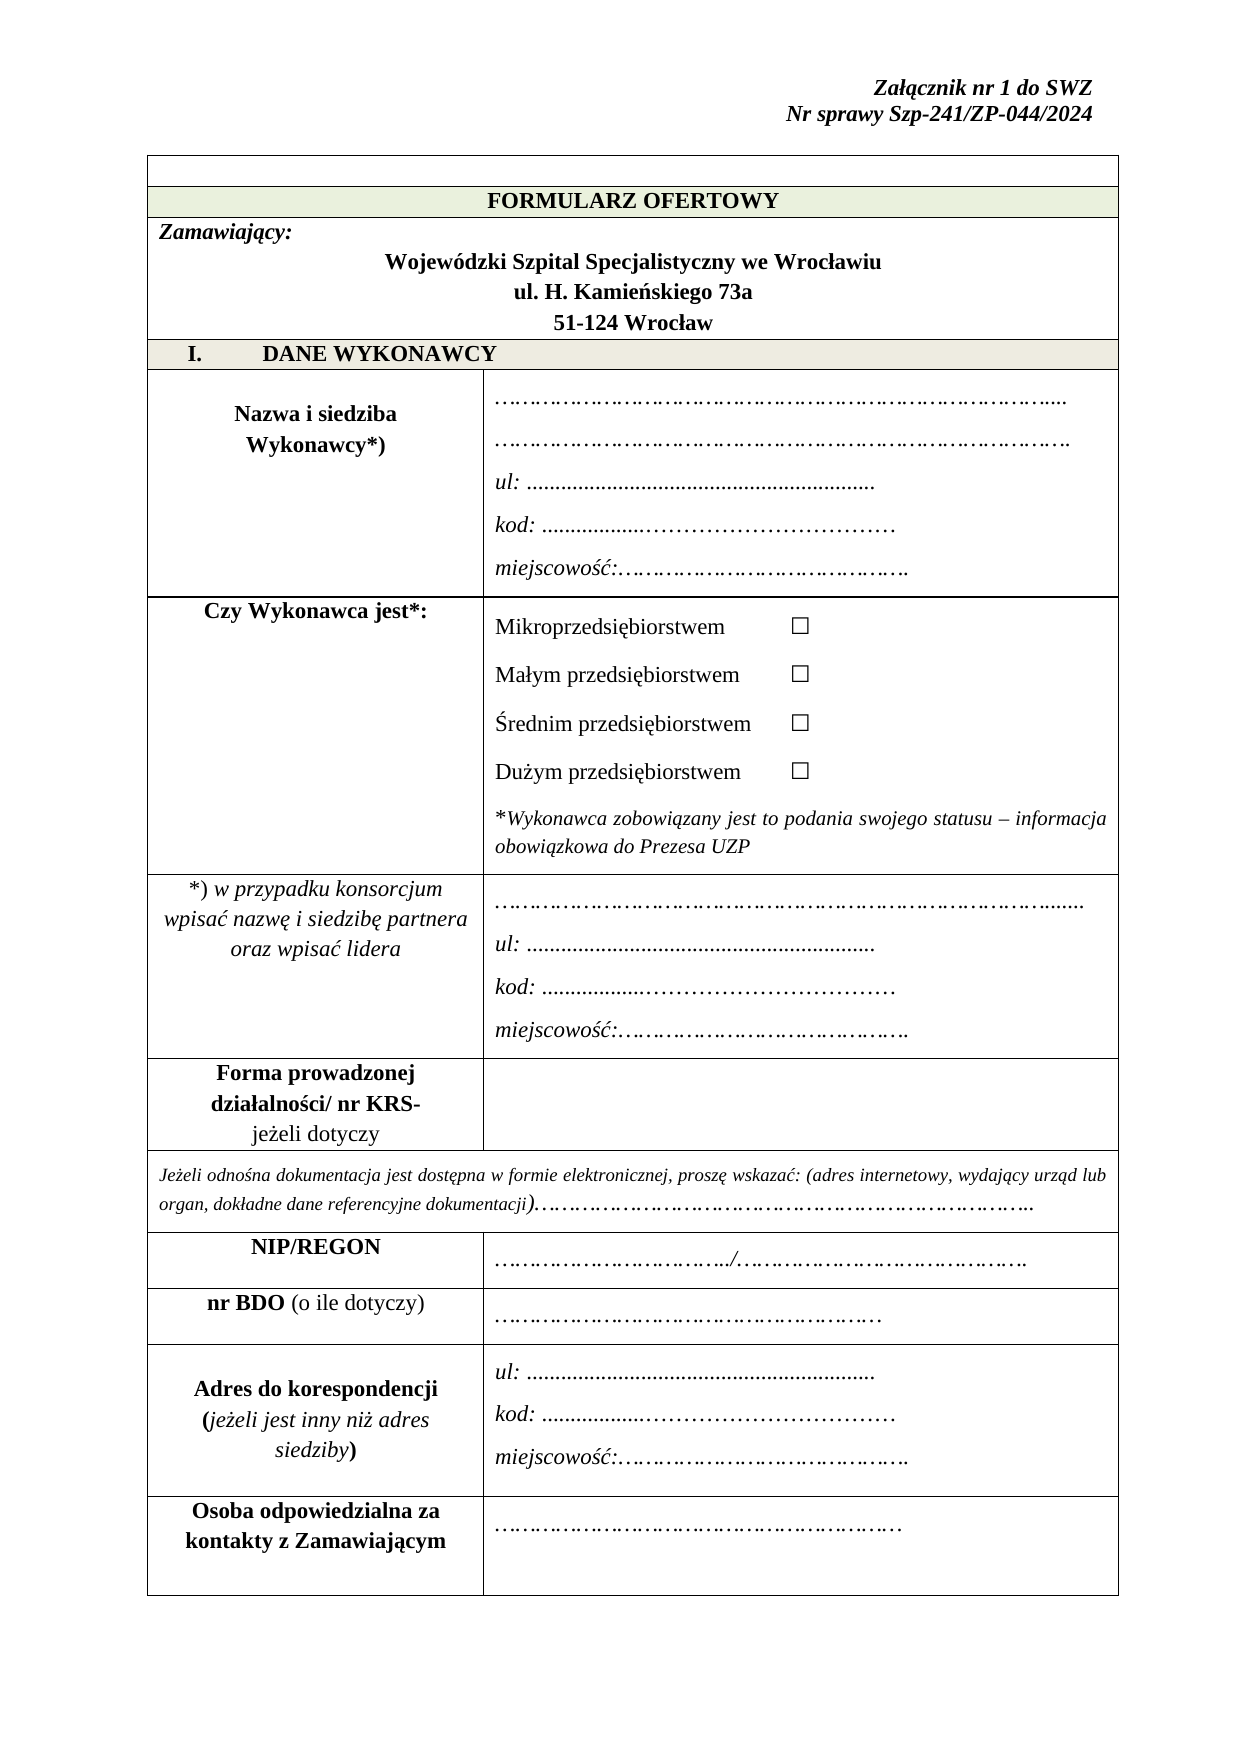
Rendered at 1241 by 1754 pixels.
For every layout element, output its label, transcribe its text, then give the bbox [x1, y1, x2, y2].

table_cell FORMULARZ OFERTOWY [148, 187, 1118, 217]
table_cell Osoba odpowiedzialna za kontakty z Zamawiającym [148, 1497, 483, 1595]
table_cell …………………………………………………… [484, 1497, 1118, 1595]
table_cell ……………………………………………………………………….... …………………………………………………………………………. ul: ............................................................. kod: ..................…………………………… miejscowość:……………………………………. [484, 370, 1118, 596]
table_cell ……………………………../……………………………………. [484, 1233, 1118, 1288]
table_cell Czy Wykonawca jest*: [148, 598, 483, 874]
table_cell Forma prowadzonej działalności/ nr KRS- jeżeli dotyczy [148, 1059, 483, 1150]
table_cell NIP/REGON [148, 1233, 483, 1288]
table_cell Zamawiający: Wojewódzki Szpital Specjalistyczny we Wrocławiu ul. H. Kamieńskiego 73a 51-124 Wrocław [148, 218, 1118, 339]
table_cell DANE WYKONAWCY [148, 340, 1118, 369]
table_cell ………………………………………………… [484, 1289, 1118, 1344]
table_cell Mikroprzedsiębiorstwem ☐ Małym przedsiębiorstwem ☐ Średnim przedsiębiorstwem ☐ Dużym przedsiębiorstwem ☐ *Wykonawca zobowiązany jest to podania swojego statusu – informacja obowiązkowa do Prezesa UZP [484, 598, 1118, 874]
table_cell Adres do korespondencji (jeżeli jest inny niż adres siedziby) [148, 1345, 483, 1496]
table_cell ul: ............................................................. kod: ..................…………………………… miejscowość:……………………………………. [484, 1345, 1118, 1496]
table_cell Nazwa i siedziba Wykonawcy*) [148, 370, 483, 596]
table_header [148, 156, 1118, 186]
table_cell ………………………………………………………………………....... ul: ............................................................. kod: ..................…………………………… miejscowość:……………………………………. [484, 875, 1118, 1058]
table_cell [484, 1059, 1118, 1150]
table_cell *) w przypadku konsorcjum wpisać nazwę i siedzibę partnera oraz wpisać lidera [148, 875, 483, 1058]
table_cell nr BDO (o ile dotyczy) [148, 1289, 483, 1344]
table_cell Jeżeli odnośna dokumentacja jest dostępna w formie elektronicznej, proszę wskazać: (adres internetowy, wydający urząd lub organ, dokładne dane referencyjne dokumentacji)……………………………………………………………….. [148, 1151, 1118, 1232]
